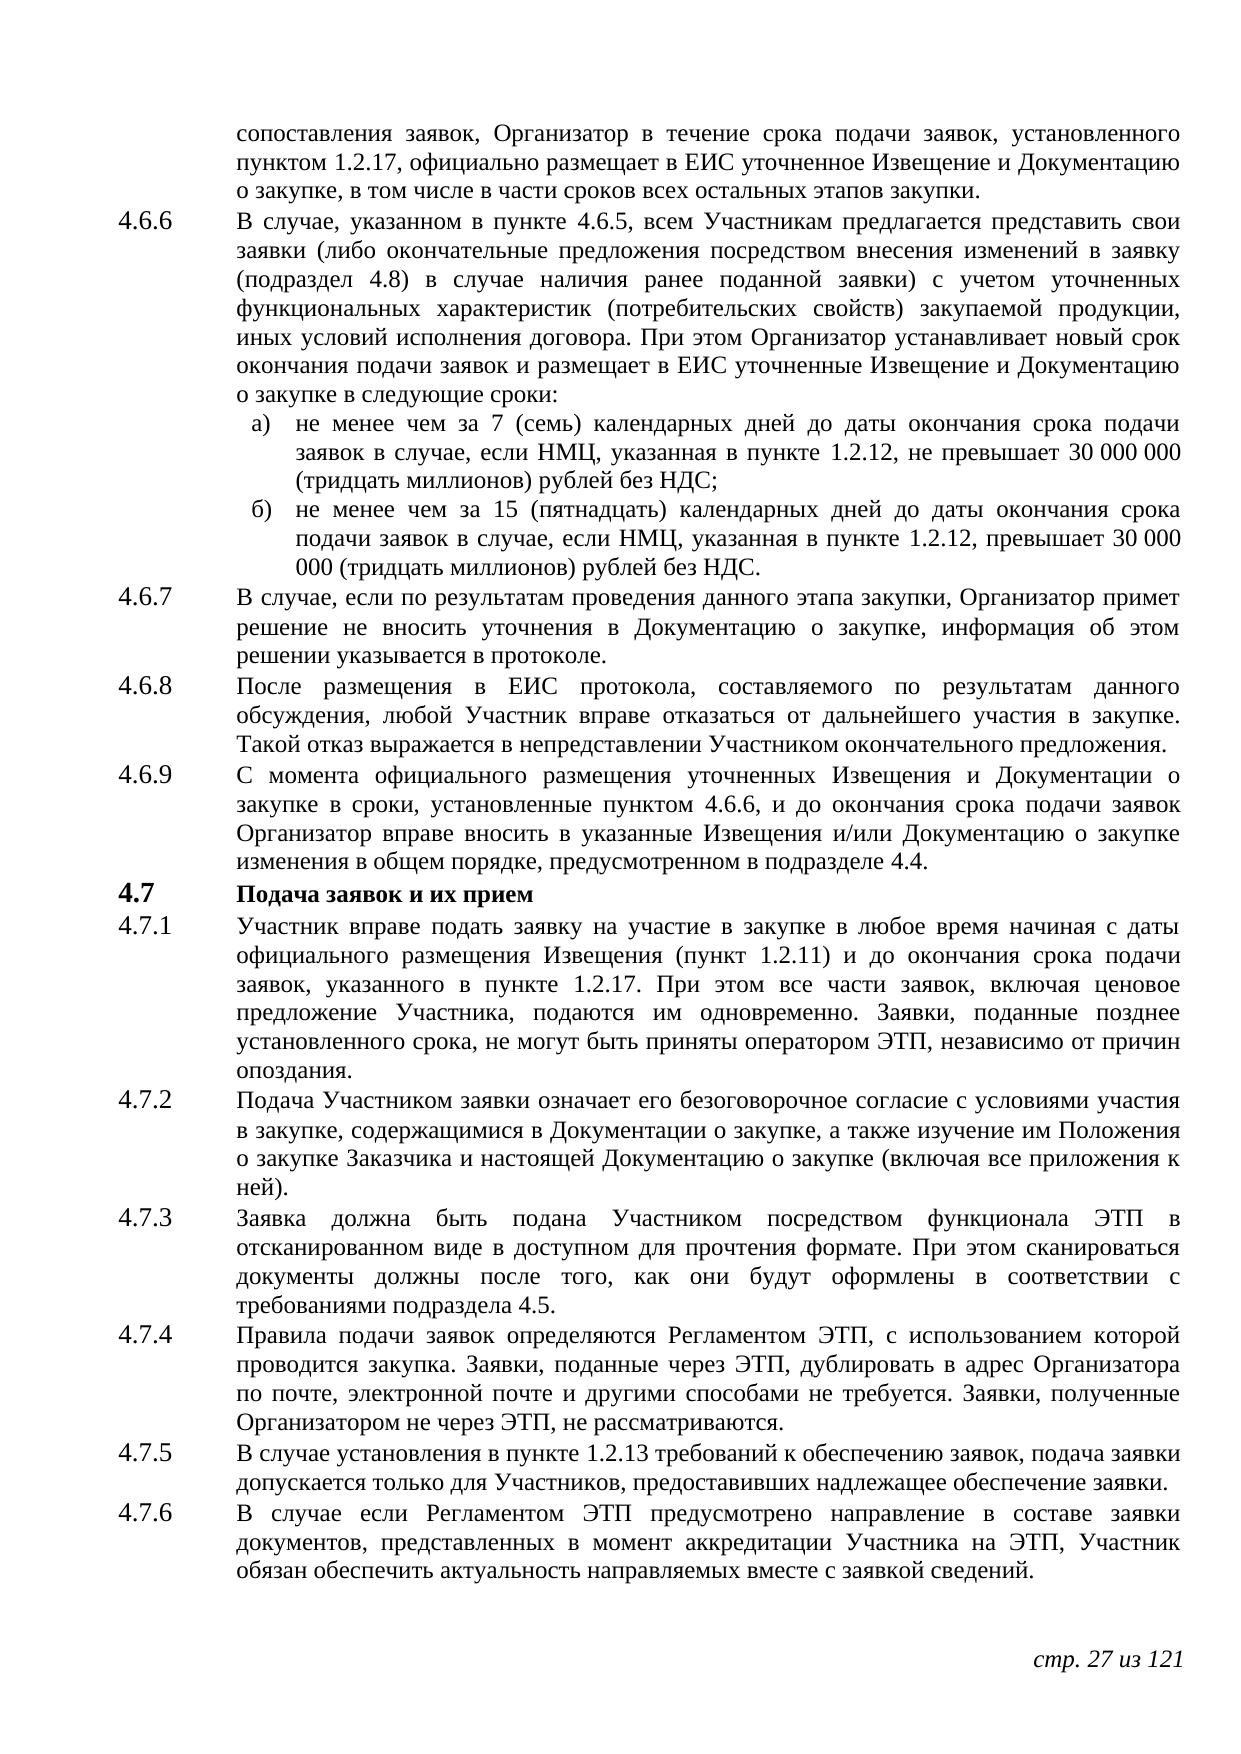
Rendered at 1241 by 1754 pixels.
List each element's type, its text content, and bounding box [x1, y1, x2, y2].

text не менее чем за 7 (семь) календарных дней до даты окончания срока подачи заявок в случае, если НМЦ, указанная в пункте 1.2.12, не превышает 30 000 000 (тридцать миллионов) рублей без НДС; [251, 408, 1181, 494]
text Участник вправе подать заявку на участие в закупке в любое время начиная с даты официального размещения Извещения (пункт 1.2.11) и до окончания срока подачи заявок, указанного в пункте 1.2.17. При этом все части заявок, включая ценовое предложение Участника, подаются им одновременно. Заявки, поданные позднее установленного срока, не могут быть приняты оператором ЭТП, независимо от причин опоздания. [118, 909, 1181, 1084]
text не менее чем за 15 (пятнадцать) календарных дней до даты окончания срока подачи заявок в случае, если НМЦ, указанная в пункте 1.2.12, превышает 30 000 000 (тридцать миллионов) рублей без НДС. [251, 494, 1181, 581]
text В случае, если по результатам проведения данного этапа закупки, Организатор примет решение не вносить уточнения в Документацию о закупке, информация об этом решении указывается в протоколе. [118, 581, 1181, 669]
text Подача Участником заявки означает его безоговорочное согласие с условиями участия в закупке, содержащимися в Документации о закупке, а также изучение им Положения о закупке Заказчика и настоящей Документацию о закупке (включая все приложения к ней). [118, 1084, 1181, 1201]
text Заявка должна быть подана Участником посредством функционала ЭТП в отсканированном виде в доступном для прочтения формате. При этом сканироваться документы должны после того, как они будут оформлены в соответствии с требованиями подраздела 4.5. [118, 1201, 1181, 1318]
text В случае установления в пункте 1.2.13 требований к обеспечению заявок, подача заявки допускается только для Участников, предоставивших надлежащее обеспечение заявки. [118, 1436, 1181, 1496]
text Правила подачи заявок определяются Регламентом ЭТП, с использованием которой проводится закупка. Заявки, поданные через ЭТП, дублировать в адрес Организатора по почте, электронной почте и другими способами не требуется. Заявки, полученные Организатором не через ЭТП, не рассматриваются. [118, 1318, 1181, 1436]
text В случае если Регламентом ЭТП предусмотрено направление в составе заявки документов, представленных в момент аккредитации Участника на ЭТП, Участник обязан обеспечить актуальность направляемых вместе с заявкой сведений. [118, 1496, 1181, 1584]
text После размещения в ЕИС протокола, составляемого по результатам данного обсуждения, любой Участник вправе отказаться от дальнейшего участия в закупке. Такой отказ выражается в непредставлении Участником окончательного предложения. [118, 669, 1181, 758]
text В случае, указанном в пункте 4.6.5, всем Участникам предлагается представить свои заявки (либо окончательные предложения посредством внесения изменений в заявку (подраздел 4.8) в случае наличия ранее поданной заявки) с учетом уточненных функциональных характеристик (потребительских свойств) закупаемой продукции, иных условий исполнения договора. При этом Организатор устанавливает новый срок окончания подачи заявок и размещает в ЕИС уточненные Извещение и Документацию о закупке в следующие сроки: [118, 204, 1181, 408]
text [118, 118, 1181, 204]
subtitle Подача заявок и их прием [118, 875, 1181, 909]
text С момента официального размещения уточненных Извещения и Документации о закупке в сроки, установленные пунктом 4.6.6, и до окончания срока подачи заявок Организатор вправе вносить в указанные Извещения и/или Документацию о закупке изменения в общем порядке, предусмотренном в подразделе 4.4. [118, 758, 1181, 875]
